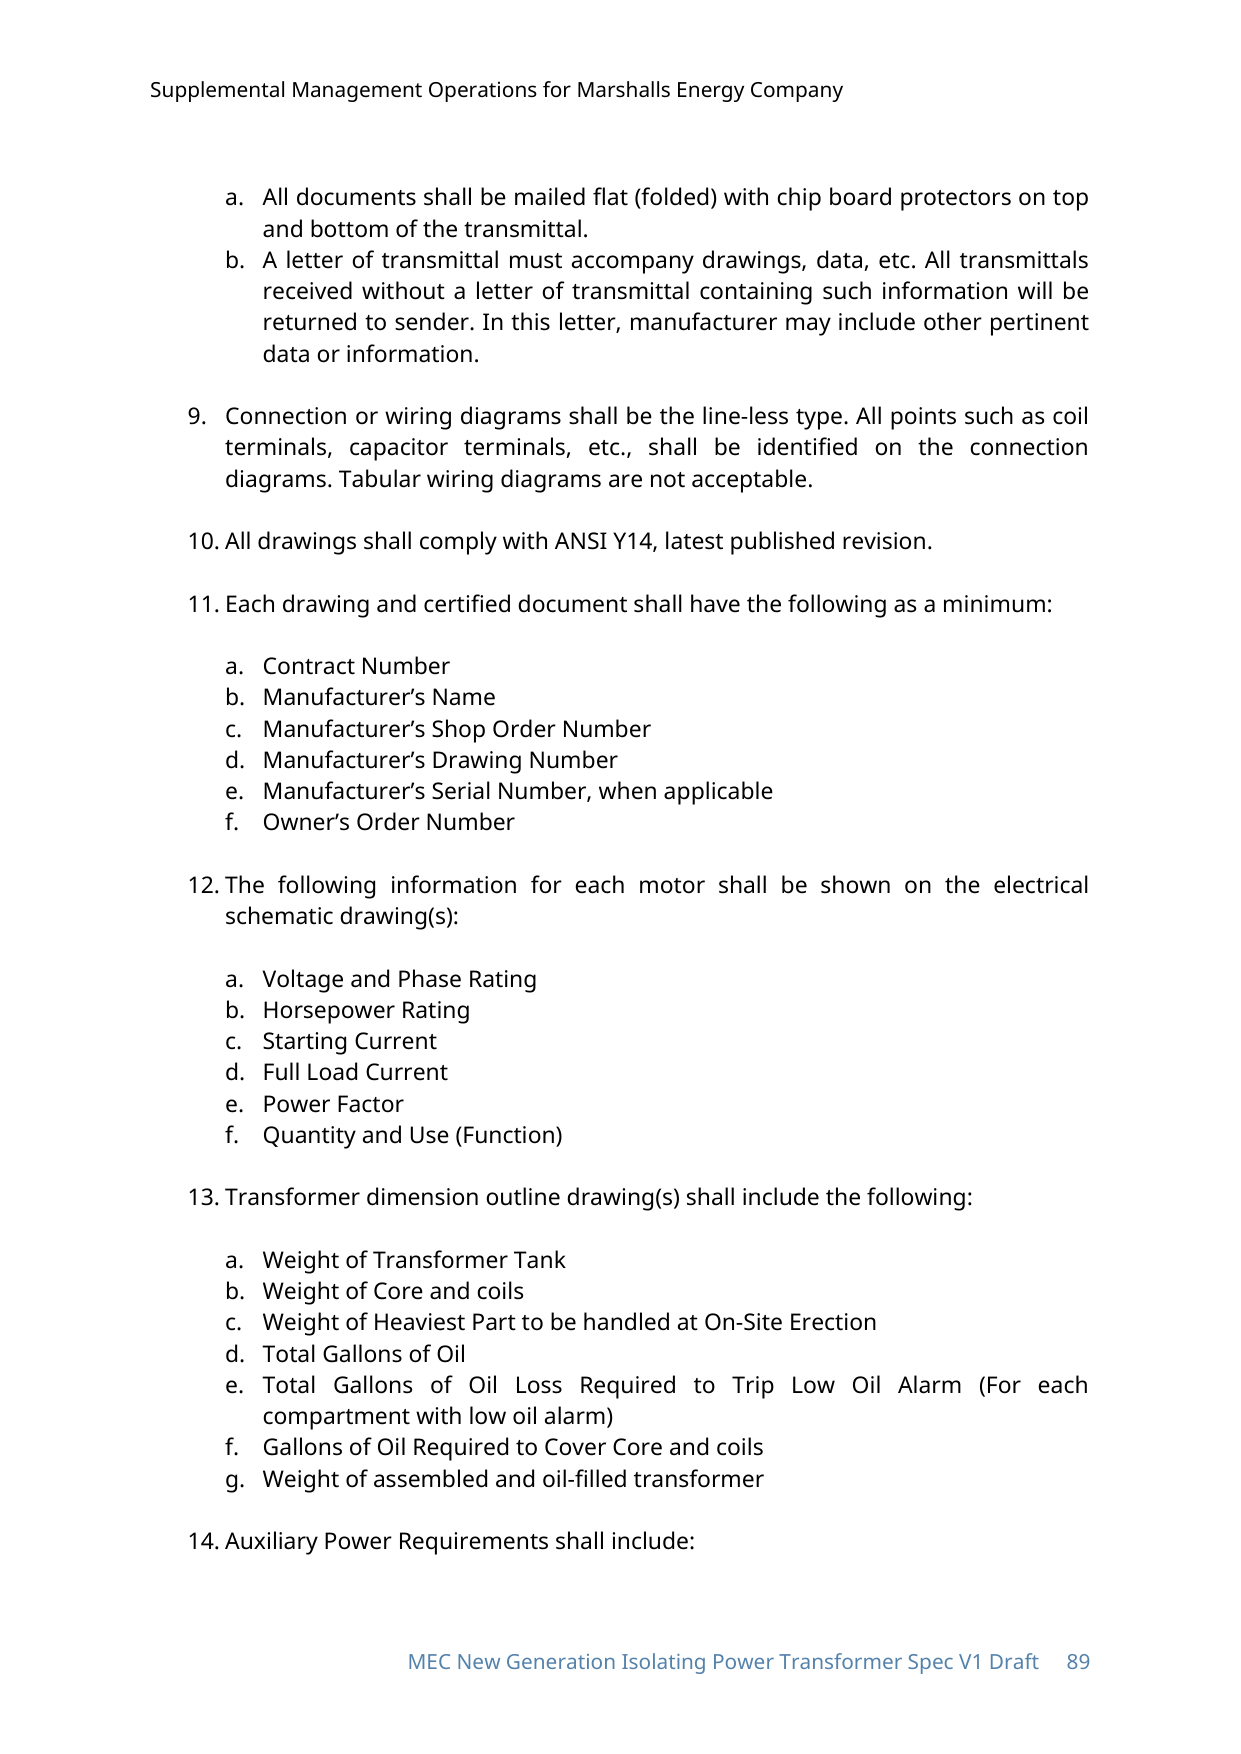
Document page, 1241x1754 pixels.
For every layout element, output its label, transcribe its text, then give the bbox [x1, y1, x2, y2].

list Weight of Core and coils [225, 1275, 1090, 1306]
list Manufacturer’s Name [225, 681, 1090, 712]
list A letter of transmittal must accompany drawings, data, etc. All transmittals received without a letter of transmittal containing such information will be returned to sender. In this letter, manufacturer may include other pertinent data or information. [225, 244, 1090, 369]
list Contract Number [225, 650, 1090, 681]
list The following information for each motor shall be shown on the electrical schematic drawing(s): [187, 869, 1090, 931]
list Voltage and Phase Rating [225, 962, 1090, 994]
list Connection or wiring diagrams shall be the line-less type. All points such as coil terminals, capacitor terminals, etc., shall be identified on the connection diagrams. Tabular wiring diagrams are not acceptable. [187, 400, 1090, 494]
list Power Factor [225, 1087, 1090, 1119]
list Total Gallons of Oil [225, 1337, 1090, 1369]
list Quantity and Use (Function) [225, 1119, 1090, 1150]
list Each drawing and certified document shall have the following as a minimum: [187, 587, 1090, 619]
list Horsepower Rating [225, 994, 1090, 1025]
list Gallons of Oil Required to Cover Core and coils [225, 1431, 1090, 1462]
list Weight of Transformer Tank [225, 1244, 1090, 1275]
list Starting Current [225, 1025, 1090, 1056]
list Manufacturer’s Serial Number, when applicable [225, 775, 1090, 806]
list Owner’s Order Number [225, 806, 1090, 837]
list Weight of assembled and oil-filled transformer [225, 1462, 1090, 1494]
list Manufacturer’s Drawing Number [225, 744, 1090, 775]
list All documents shall be mailed flat (folded) with chip board protectors on top and bottom of the transmittal. [225, 181, 1090, 244]
list Manufacturer’s Shop Order Number [225, 712, 1090, 744]
list Full Load Current [225, 1056, 1090, 1087]
list Auxiliary Power Requirements shall include: [187, 1525, 1090, 1556]
list Total Gallons of Oil Loss Required to Trip Low Oil Alarm (For each compartment with low oil alarm) [225, 1369, 1090, 1431]
list All drawings shall comply with ANSI Y14, latest published revision. [187, 525, 1090, 556]
list Weight of Heaviest Part to be handled at On-Site Erection [225, 1306, 1090, 1337]
list Transformer dimension outline drawing(s) shall include the following: [187, 1181, 1090, 1212]
